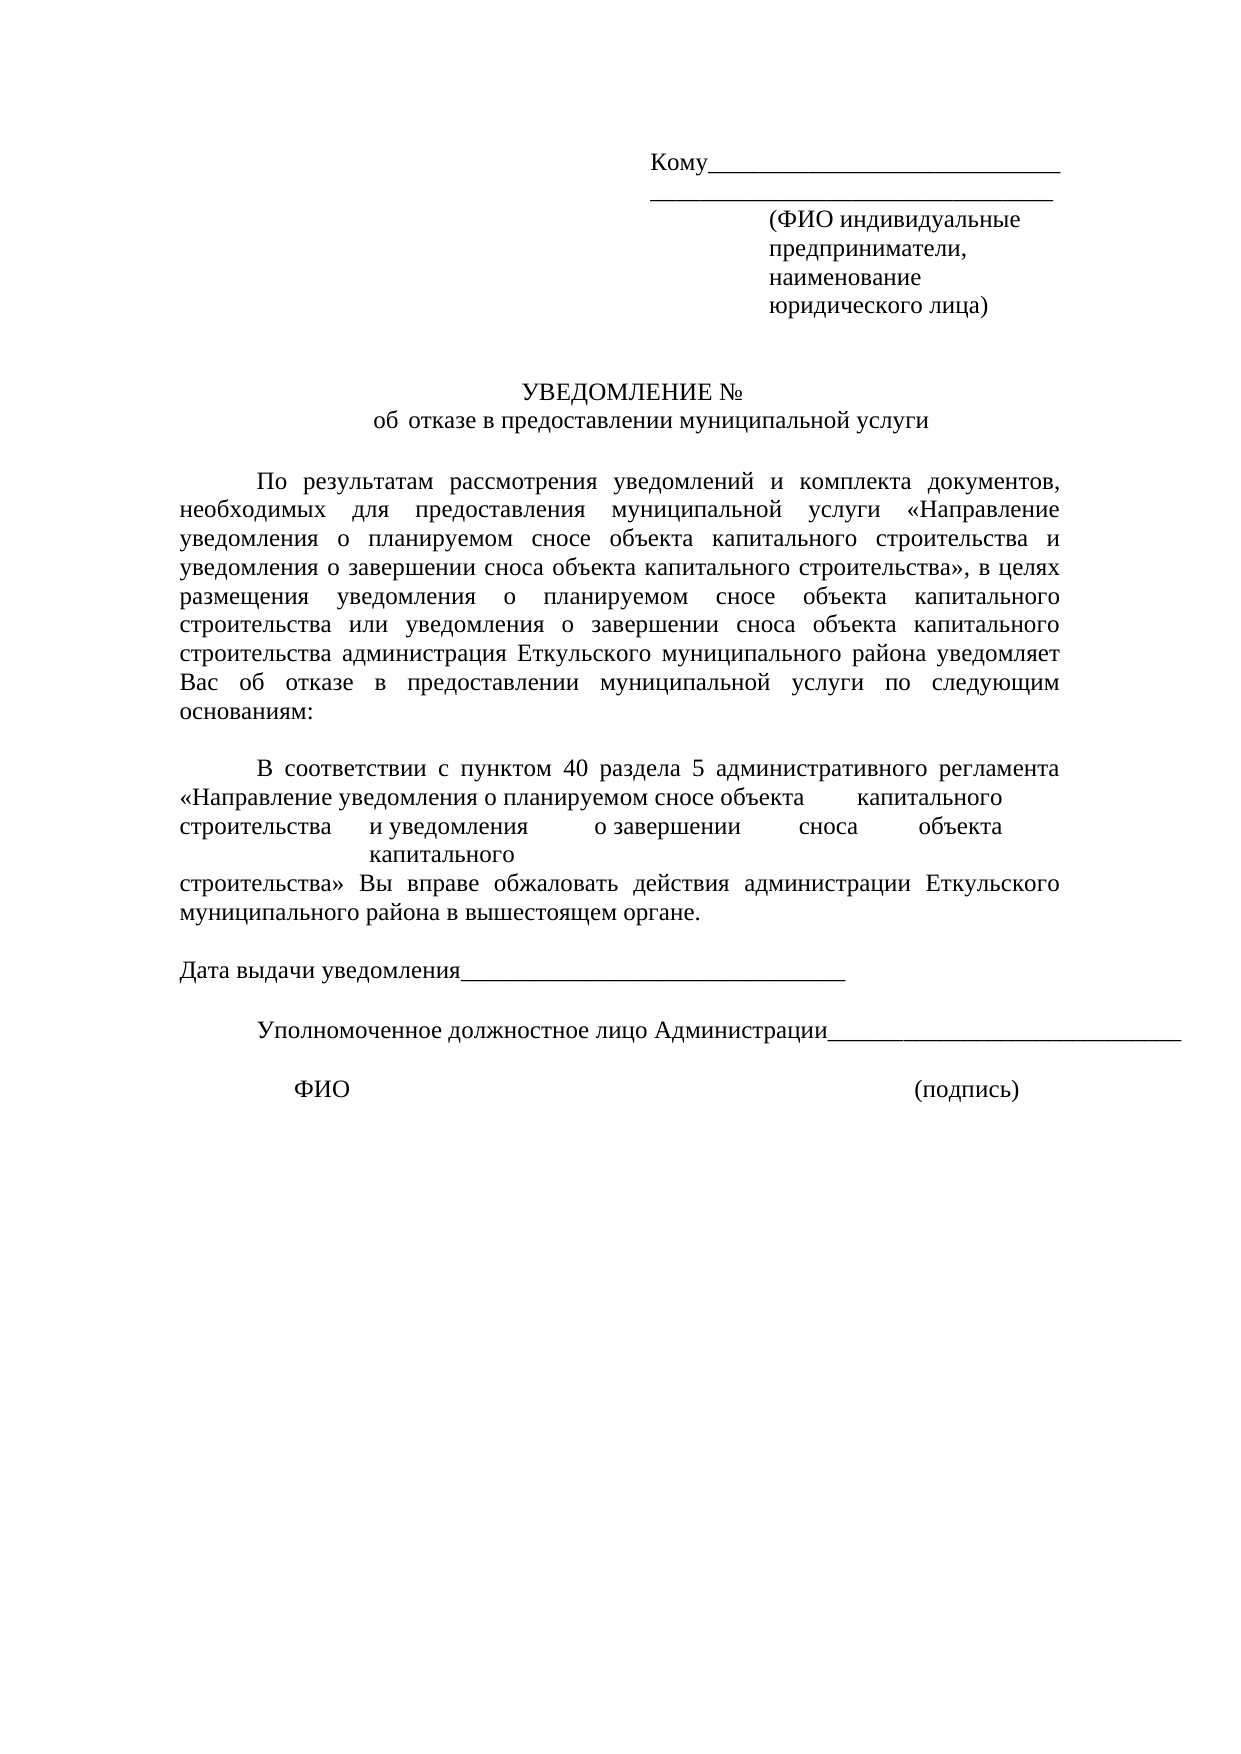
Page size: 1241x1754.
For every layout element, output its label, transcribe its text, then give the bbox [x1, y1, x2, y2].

text (ФИО индивидуальные предприниматели, наименование юридического лица) [769, 204, 1061, 319]
text В соответствии с пунктом 40 раздела 5 административного регламента «Направление уведомления о планируемом сносе объекта капитального строительства и уведомления о завершении сноса объекта капитального [179, 753, 1061, 868]
text УВЕДОМЛЕНИЕ № [521, 377, 1063, 406]
text строительства» Вы вправе обжаловать действия администрации Еткульского муниципального района в вышестоящем органе. [179, 868, 1061, 926]
text ФИО (подпись) [294, 1074, 1063, 1103]
text об отказе в предоставлении муниципальной услуги [373, 406, 1063, 434]
text Кому____________________________ [650, 147, 1063, 176]
text Уполномоченное должностное лицо Администрации______ [179, 1015, 1061, 1044]
text По результатам рассмотрения уведомлений и комплекта документов, необходимых для предоставления муниципальной услуги «Направление уведомления о планируемом сносе объекта капитального строительства и уведомления о завершении сноса объекта капитального строительства», в целях размещения уведомления о планируемом сносе объекта капитального строительства или уведомления о завершении сноса объекта капитального строительства администрация Еткульского муниципального района уведомляет Вас об отказе в предоставлении муниципальной услуги по следующим основаниям: [179, 466, 1061, 724]
text Дата выдачи уведомления [179, 955, 1063, 983]
text ________________________________ [650, 176, 1063, 204]
